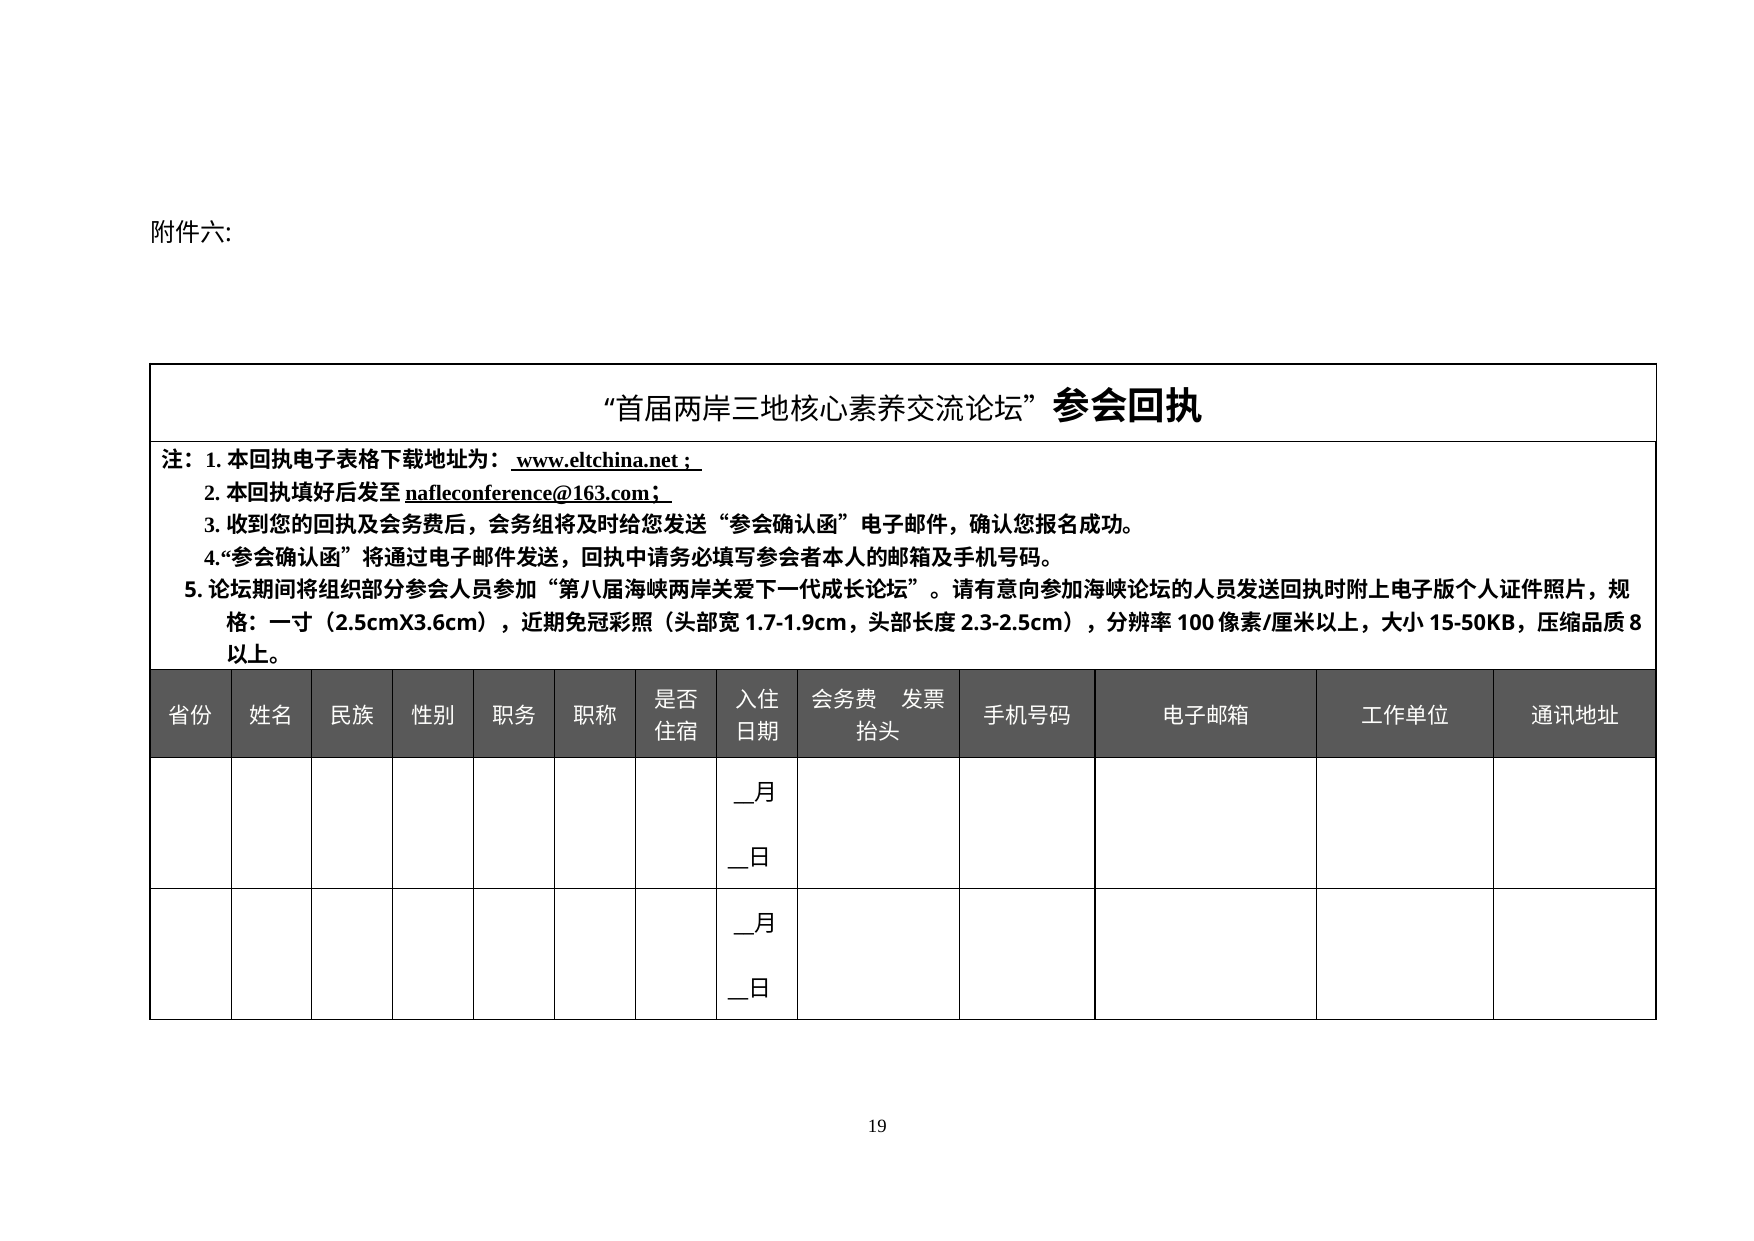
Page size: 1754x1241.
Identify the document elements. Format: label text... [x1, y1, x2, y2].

table_cell [474, 889, 554, 1019]
table_cell 工作单位 [1317, 670, 1493, 757]
table_cell 会务费 发票抬头 [798, 670, 959, 757]
table_cell 职务 [474, 670, 554, 757]
table_cell [1096, 758, 1316, 888]
table_cell [474, 758, 554, 888]
table_cell [393, 889, 473, 1019]
table_cell 是否住宿 [636, 670, 716, 757]
table_cell 注：1. 本回执电子表格下载地址为： www.eltchina.net ; 2. 本回执填好后发至nafleconference@163.com； 3. 收到您的回执及会务费后，会务组将及时给您发送“参会确认函”电子邮件，确认您报名成功。 4.“参会确认函”将通过电子邮件发送，回执中请务必填写参会者本人的邮箱及手机号码。 5. 论坛期间将组织部分参会人员参加“第八届海峡两岸关爱下一代成长论坛”。请有意向参加海峡论坛的人员发送回执时附上电子版个人证件照片，规格：一寸（2.5cmX3.6cm），近期免冠彩照（头部宽1.7-1.9cm，头部长度2.3-2.5cm），分辨率100像素/厘米以上，大小15-50KB，压缩品质8以上。 [151, 442, 1655, 669]
table_header “首届两岸三地核心素养交流论坛”参会回执 [151, 365, 1656, 441]
table_cell [798, 889, 959, 1019]
table_cell 电子邮箱 [1096, 670, 1316, 757]
table_cell [960, 889, 1094, 1019]
table_cell [798, 758, 959, 888]
table_cell 民族 [312, 670, 392, 757]
table_cell [1494, 758, 1655, 888]
table_cell [232, 889, 311, 1019]
text 附件六: [150, 198, 1604, 263]
table_cell [232, 758, 311, 888]
table_cell [312, 889, 392, 1019]
table_cell [555, 889, 635, 1019]
table_cell __月__日 [717, 758, 797, 888]
table_cell [636, 889, 716, 1019]
table_cell [1317, 889, 1493, 1019]
table_cell __月__日 [717, 889, 797, 1019]
table_cell [1096, 889, 1316, 1019]
table_cell [1317, 758, 1493, 888]
table_cell 手机号码 [960, 670, 1094, 757]
table_cell [555, 758, 635, 888]
table_cell [393, 758, 473, 888]
table_cell [151, 889, 231, 1019]
table_cell 省份 [151, 670, 231, 757]
table_cell [312, 758, 392, 888]
table_cell [636, 758, 716, 888]
table_cell [151, 758, 231, 888]
table_cell 姓名 [232, 670, 311, 757]
table_cell 职称 [555, 670, 635, 757]
table_cell 入住日期 [717, 670, 797, 757]
table_cell [960, 758, 1094, 888]
table_cell 通讯地址 [1494, 670, 1655, 757]
table_cell 性别 [393, 670, 473, 757]
table_cell [1494, 889, 1655, 1019]
